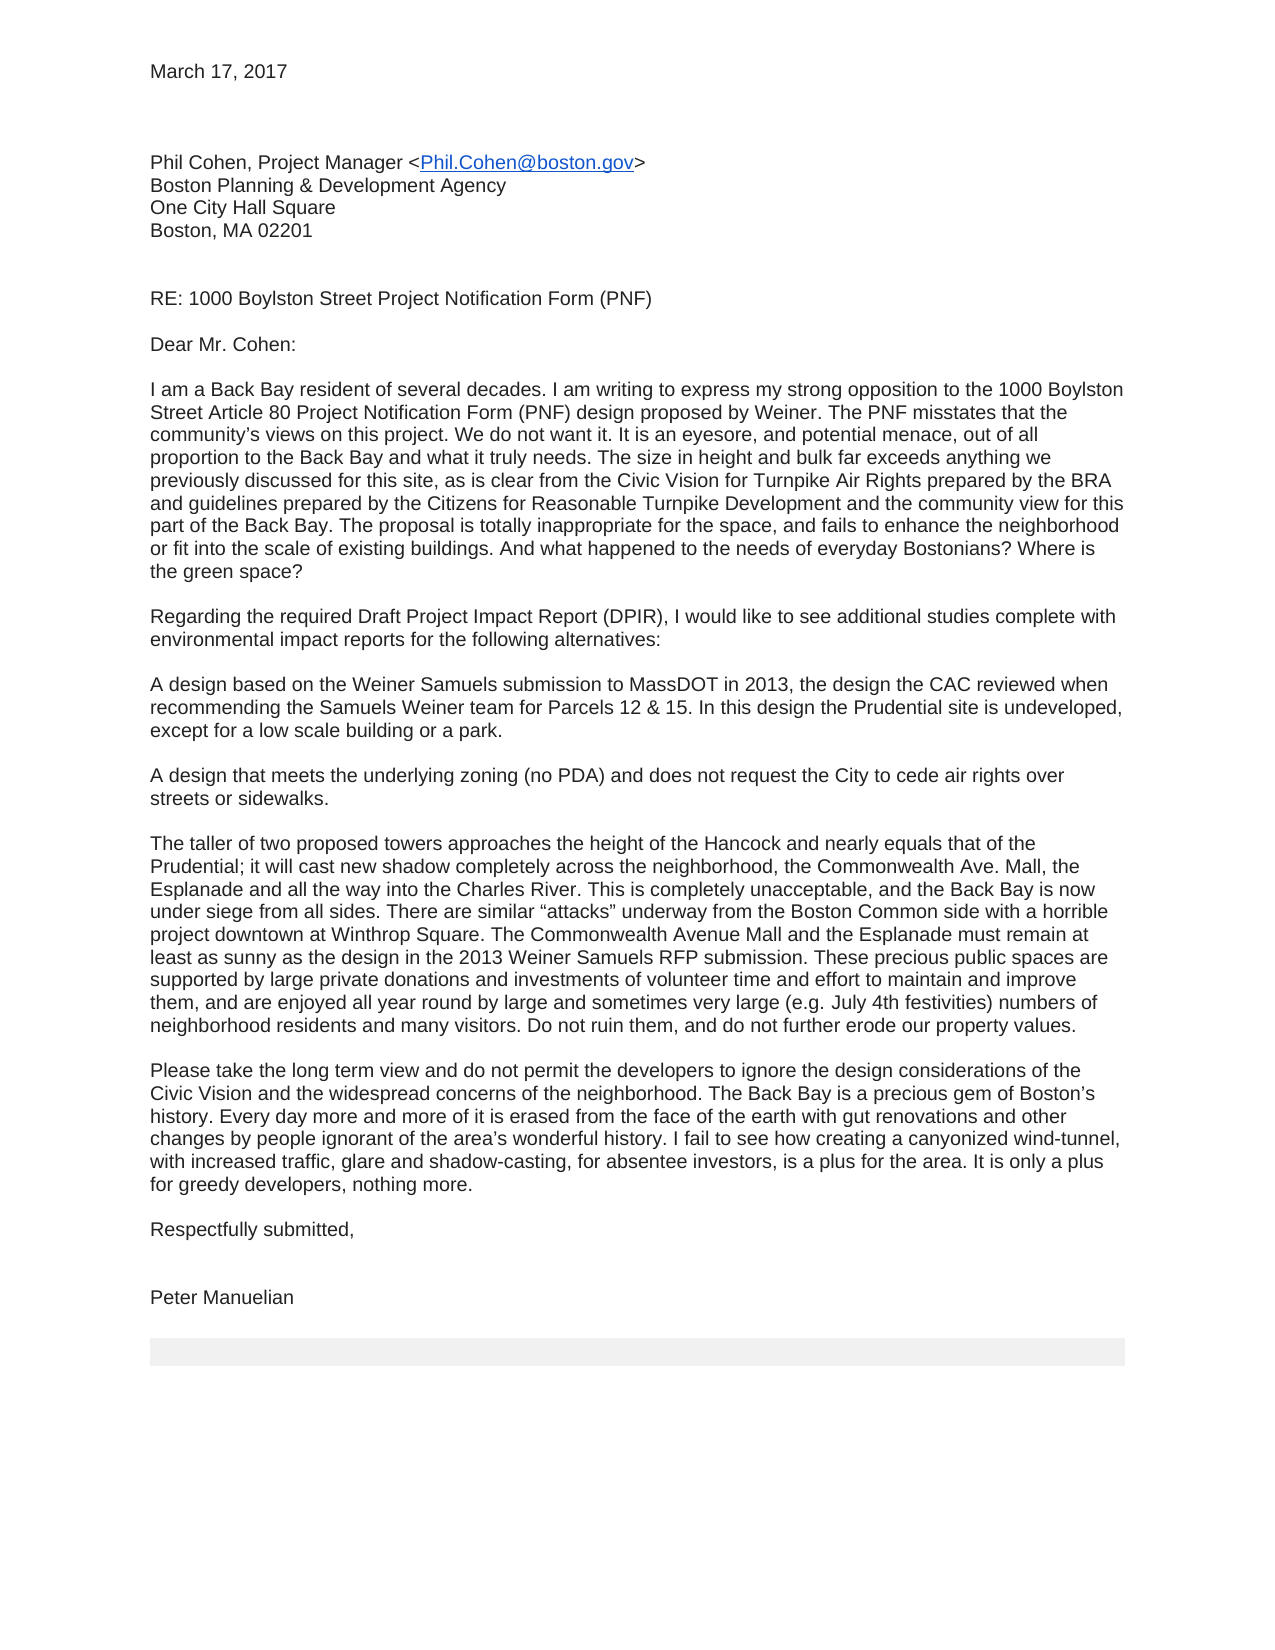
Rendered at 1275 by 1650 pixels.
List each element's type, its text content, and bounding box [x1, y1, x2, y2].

text March 17, 2017 Phil Cohen, Project Manager <Phil.Cohen@boston.gov> Boston Planning & Development Agency One City Hall Square Boston, MA 02201 RE: 1000 Boylston Street Project Notification Form (PNF) Dear Mr. Cohen: I am a Back Bay resident of several decades. I am writing to express my strong opposition to the 1000 Boylston Street Article 80 Project Notification Form (PNF) design proposed by Weiner. The PNF misstates that the community’s views on this project. We do not want it. It is an eyesore, and potential menace, out of all proportion to the Back Bay and what it truly needs. The size in height and bulk far exceeds anything we previously discussed for this site, as is clear from the Civic Vision for Turnpike Air Rights prepared by the BRA and guidelines prepared by the Citizens for Reasonable Turnpike Development and the community view for this part of the Back Bay. The proposal is totally inappropriate for the space, and fails to enhance the neighborhood or fit into the scale of existing buildings. And what happened to the needs of everyday Bostonians? Where is the green space? Regarding the required Draft Project Impact Report (DPIR), I would like to see additional studies complete with environmental impact reports for the following alternatives: A design based on the Weiner Samuels submission to MassDOT in 2013, the design the CAC reviewed when recommending the Samuels Weiner team for Parcels 12 & 15. In this design the Prudential site is undeveloped, except for a low scale building or a park. A design that meets the underlying zoning (no PDA) and does not request the City to cede air rights over streets or sidewalks. The taller of two proposed towers approaches the height of the Hancock and nearly equals that of the Prudential; it will cast new shadow completely across the neighborhood, the Commonwealth Ave. Mall, the Esplanade and all the way into the Charles River. This is completely unacceptable, and the Back Bay is now under siege from all sides. There are similar “attacks” underway from the Boston Common side with a horrible project downtown at Winthrop Square. The Commonwealth Avenue Mall and the Esplanade must remain at least as sunny as the design in the 2013 Weiner Samuels RFP submission. These precious public spaces are supported by large private donations and investments of volunteer time and effort to maintain and improve them, and are enjoyed all year round by large and sometimes very large (e.g. July 4th festivities) numbers of neighborhood residents and many visitors. Do not ruin them, and do not further erode our property values. Please take the long term view and do not permit the developers to ignore the design considerations of the Civic Vision and the widespread concerns of the neighborhood. The Back Bay is a precious gem of Boston’s history. Every day more and more of it is erased from the face of the earth with gut renovations and other changes by people ignorant of the area’s wonderful history. I fail to see how creating a canyonized wind-tunnel, with increased traffic, glare and shadow-casting, for absentee investors, is a plus for the area. It is only a plus for greedy developers, nothing more. Respectfully submitted, Peter Manuelian [150, 514, 1125, 1338]
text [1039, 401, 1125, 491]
text March 17, 2017 Phil Cohen, Project Manager <Phil.Cohen@boston.gov> Boston Planning & Development Agency One City Hall Square Boston, MA 02201 RE: 1000 Boylston Street Project Notification Form (PNF) Dear Mr. Cohen: I am a Back Bay resident of several decades. I am writing to express my strong opposition to the 1000 Boylston Street Article 80 Project Notification Form (PNF) design proposed by Weiner. The PNF misstates that the community’s views on this project. We do not want it. It is an eyesore, and potential menace, out of all proportion to the Back Bay and what it truly needs. The size in height and bulk far exceeds anything we previously discussed for this site, as is clear from the Civic Vision for Turnpike Air Rights prepared by the BRA and guidelines prepared by the Citizens for Reasonable Turnpike Development and the community view for this part of the Back Bay. The proposal is totally inappropriate for the space, and fails to enhance the neighborhood or fit into the scale of existing buildings. And what happened to the needs of everyday Bostonians? Where is the green space? Regarding the required Draft Project Impact Report (DPIR), I would like to see additional studies complete with environmental impact reports for the following alternatives: A design based on the Weiner Samuels submission to MassDOT in 2013, the design the CAC reviewed when recommending the Samuels Weiner team for Parcels 12 & 15. In this design the Prudential site is undeveloped, except for a low scale building or a park. A design that meets the underlying zoning (no PDA) and does not request the City to cede air rights over streets or sidewalks. The taller of two proposed towers approaches the height of the Hancock and nearly equals that of the Prudential; it will cast new shadow completely across the neighborhood, the Commonwealth Ave. Mall, the Esplanade and all the way into the Charles River. This is completely unacceptable, and the Back Bay is now under siege from all sides. There are similar “attacks” underway from the Boston Common side with a horrible project downtown at Winthrop Square. The Commonwealth Avenue Mall and the Esplanade must remain at least as sunny as the design in the 2013 Weiner Samuels RFP submission. These precious public spaces are supported by large private donations and investments of volunteer time and effort to maintain and improve them, and are enjoyed all year round by large and sometimes very large (e.g. July 4th festivities) numbers of neighborhood residents and many visitors. Do not ruin them, and do not further erode our property values. Please take the long term view and do not permit the developers to ignore the design considerations of the Civic Vision and the widespread concerns of the neighborhood. The Back Bay is a precious gem of Boston’s history. Every day more and more of it is erased from the face of the earth with gut renovations and other changes by people ignorant of the area’s wonderful history. I fail to see how creating a canyonized wind-tunnel, with increased traffic, glare and shadow-casting, for absentee investors, is a plus for the area. It is only a plus for greedy developers, nothing more. Respectfully submitted, Peter Manuelian [150, 60, 1125, 378]
